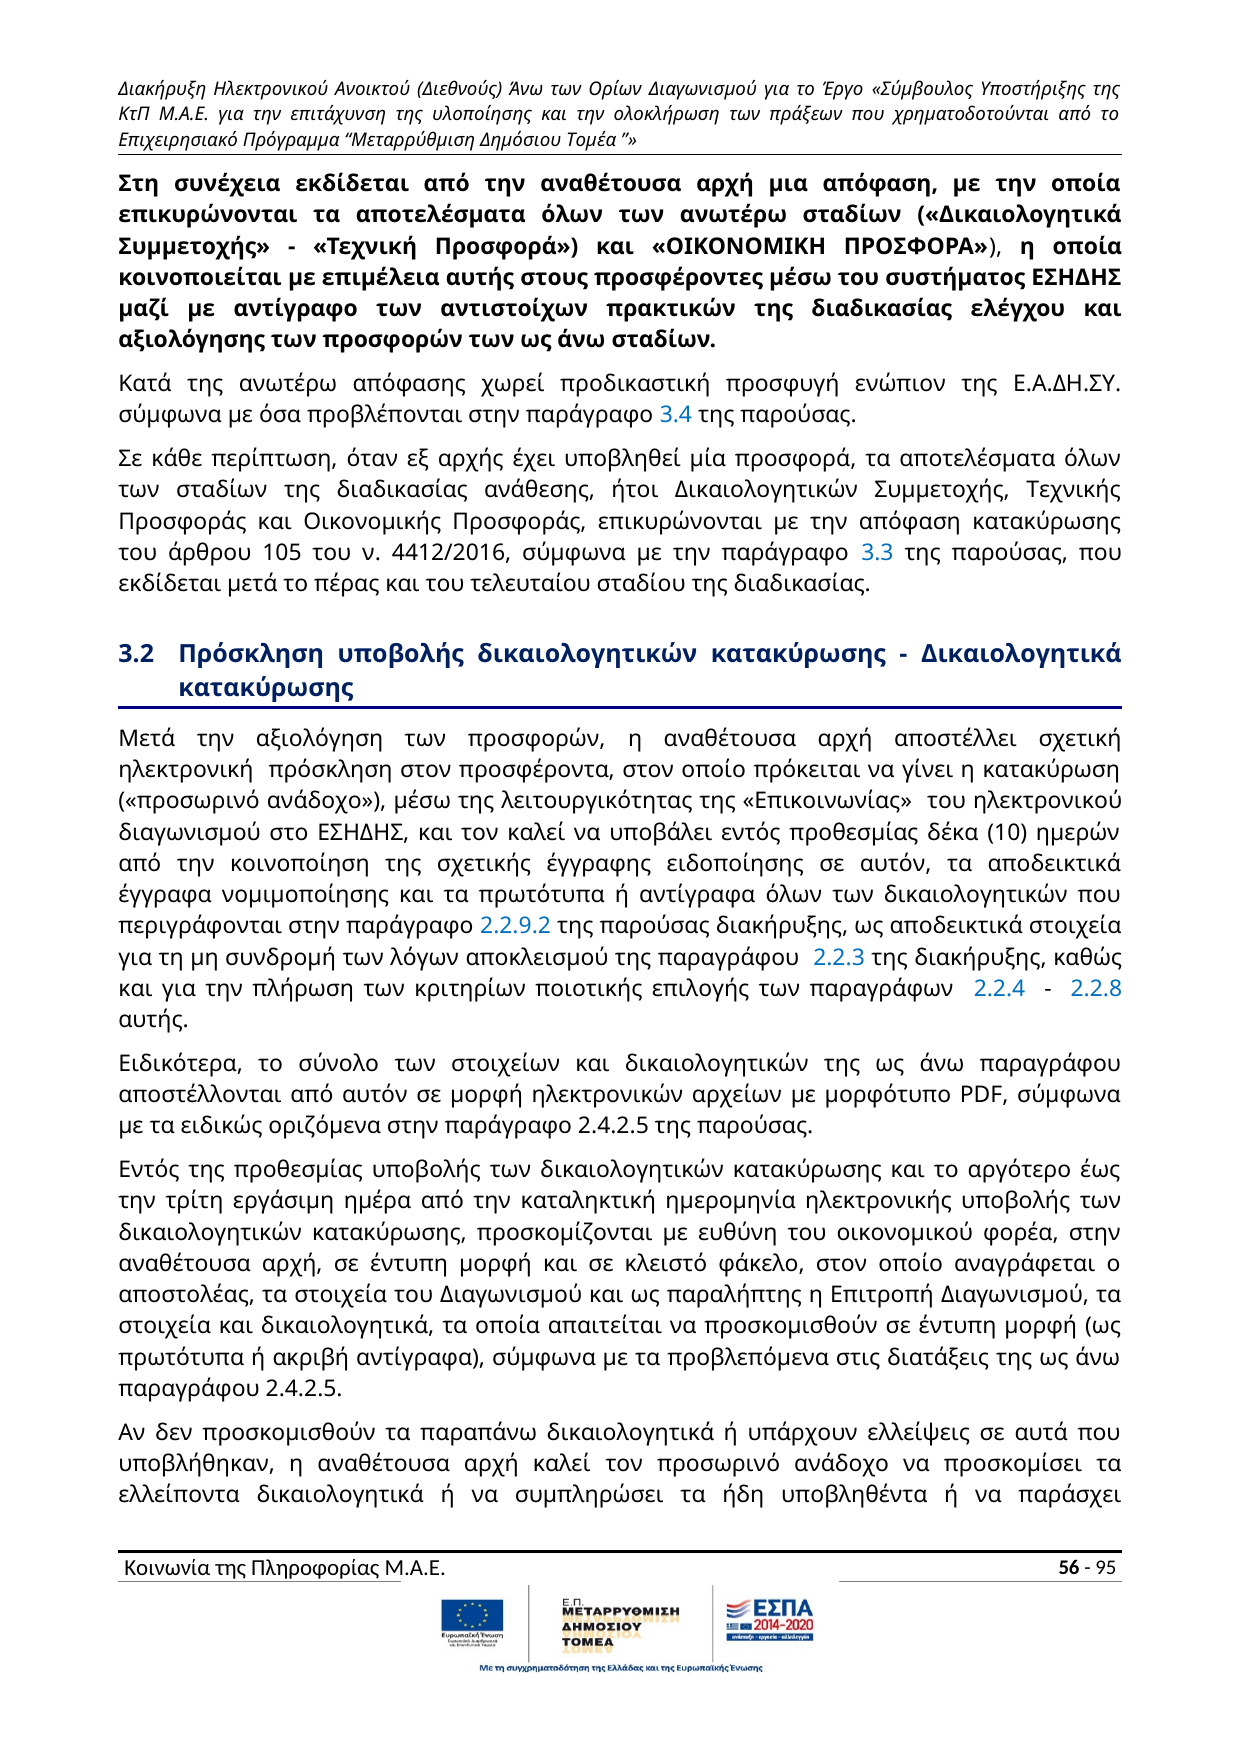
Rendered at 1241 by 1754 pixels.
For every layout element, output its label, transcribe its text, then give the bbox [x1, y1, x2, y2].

subtitle Πρόσκληση υποβολής δικαιολογητικών κατακύρωσης - Δικαιολογητικά κατακύρωσης [118, 636, 1122, 706]
text Στη συνέχεια εκδίδεται από την αναθέτουσα αρχή μια απόφαση, με την οποία επικυρώνονται τα αποτελέσματα όλων των ανωτέρω σταδίων («Δικαιολογητικά Συμμετοχής» - «Τεχνική Προσφορά») και «ΟΙΚΟΝΟΜΙΚΗ ΠΡΟΣΦΟΡΑ»), η οποία κοινοποιείται με επιμέλεια αυτής στους προσφέροντες μέσω του συστήματος ΕΣΗΔΗΣ μαζί με αντίγραφο των αντιστοίχων πρακτικών της διαδικασίας ελέγχου και αξιολόγησης των προσφορών των ως άνω σταδίων. [118, 167, 1122, 355]
text Ειδικότερα, το σύνολο των στοιχείων και δικαιολογητικών της ως άνω παραγράφου αποστέλλονται από αυτόν σε μορφή ηλεκτρονικών αρχείων με μορφότυπο PDF, σύμφωνα με τα ειδικώς οριζόμενα στην παράγραφο 2.4.2.5 της παρούσας. [118, 1047, 1122, 1141]
picture [401, 1581, 840, 1673]
text Μετά την αξιολόγηση των προσφορών, η αναθέτουσα αρχή αποστέλλει σχετική ηλεκτρονική πρόσκληση στον προσφέροντα, στον οποίο πρόκειται να γίνει η κατακύρωση («προσωρινό ανάδοχο»), μέσω της λειτουργικότητας της «Επικοινωνίας» του ηλεκτρονικού διαγωνισμού στο ΕΣΗΔΗΣ, και τον καλεί να υποβάλει εντός προθεσμίας δέκα (10) ημερών από την κοινοποίηση της σχετικής έγγραφης ειδοποίησης σε αυτόν, τα αποδεικτικά έγγραφα νομιμοποίησης και τα πρωτότυπα ή αντίγραφα όλων των δικαιολογητικών που περιγράφονται στην παράγραφο 2.2.9.2 της παρούσας διακήρυξης, ως αποδεικτικά στοιχεία για τη μη συνδρομή των λόγων αποκλεισμού της παραγράφου 2.2.3 της διακήρυξης, καθώς και για την πλήρωση των κριτηρίων ποιοτικής επιλογής των παραγράφων 2.2.4 - 2.2.8 αυτής. [118, 722, 1122, 1034]
text Εντός της προθεσμίας υποβολής των δικαιολογητικών κατακύρωσης και το αργότερο έως την τρίτη εργάσιμη ημέρα από την καταληκτική ημερομηνία ηλεκτρονικής υποβολής των δικαιολογητικών κατακύρωσης, προσκομίζονται με ευθύνη του οικονομικού φορέα, στην αναθέτουσα αρχή, σε έντυπη μορφή και σε κλειστό φάκελο, στον οποίο αναγράφεται ο αποστολέας, τα στοιχεία του Διαγωνισμού και ως παραλήπτης η Επιτροπή Διαγωνισμού, τα στοιχεία και δικαιολογητικά, τα οποία απαιτείται να προσκομισθούν σε έντυπη μορφή (ως πρωτότυπα ή ακριβή αντίγραφα), σύμφωνα με τα προβλεπόμενα στις διατάξεις της ως άνω παραγράφου 2.4.2.5. [118, 1153, 1122, 1403]
text Σε κάθε περίπτωση, όταν εξ αρχής έχει υποβληθεί μία προσφορά, τα αποτελέσματα όλων των σταδίων της διαδικασίας ανάθεσης, ήτοι Δικαιολογητικών Συμμετοχής, Τεχνικής Προσφοράς και Οικονομικής Προσφοράς, επικυρώνονται με την απόφαση κατακύρωσης του άρθρου 105 του ν. 4412/2016, σύμφωνα με την παράγραφο 3.3 της παρούσας, που εκδίδεται μετά το πέρας και του τελευταίου σταδίου της διαδικασίας. [118, 442, 1122, 598]
text Κατά της ανωτέρω απόφασης χωρεί προδικαστική προσφυγή ενώπιον της Ε.Α.ΔΗ.ΣΥ. σύμφωνα με όσα προβλέπονται στην παράγραφο 3.4 της παρούσας. [118, 367, 1122, 430]
